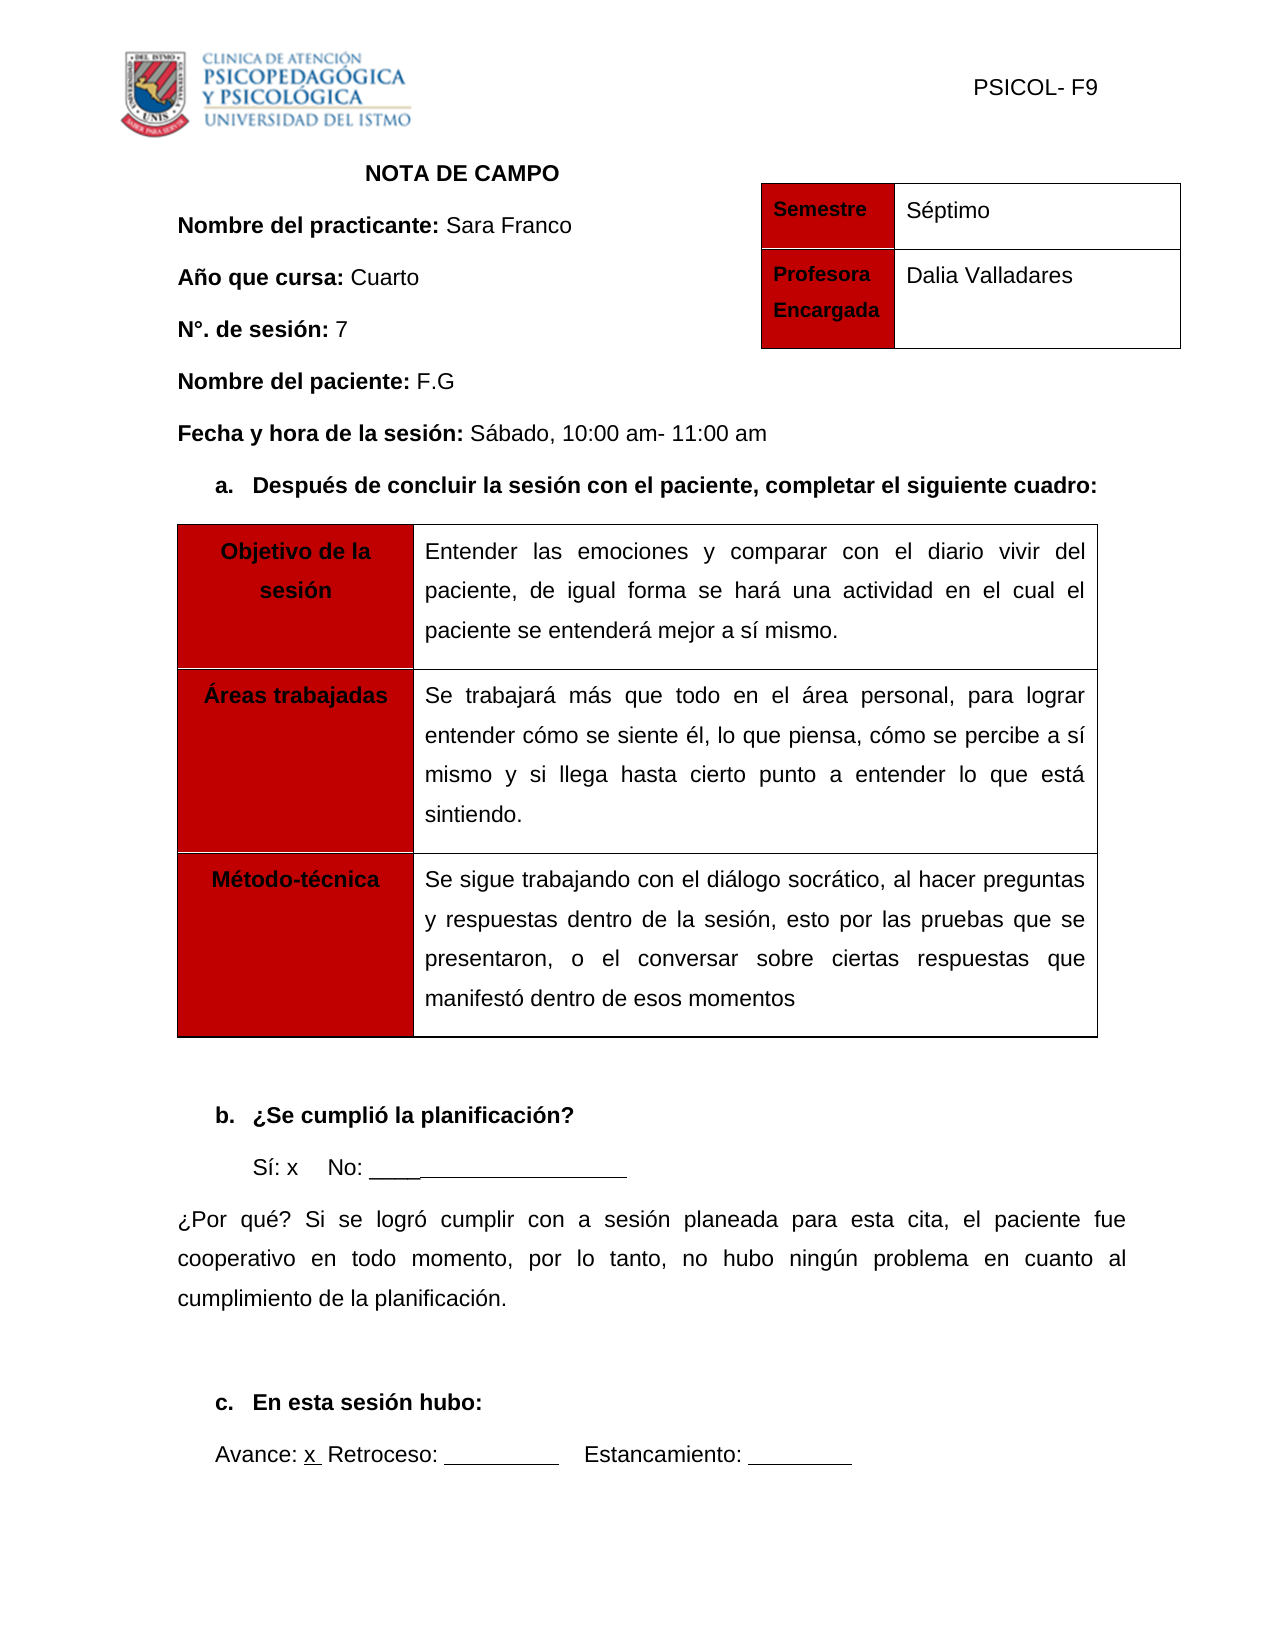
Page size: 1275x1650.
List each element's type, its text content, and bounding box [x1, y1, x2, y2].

table_cell Profesora Encargada [762, 250, 894, 348]
table_header Semestre [762, 184, 894, 248]
table_cell Se sigue trabajando con el diálogo socrático, al hacer preguntas y respuestas dentro de la sesión, esto por las pruebas que se presentaron, o el conversar sobre ciertas respuestas que manifestó dentro de esos momentos [414, 854, 1097, 1036]
text Año que cursa: Cuarto [177, 264, 761, 291]
text Sí: x No: ____ [252, 1154, 1127, 1180]
table_header Entender las emociones y comparar con el diario vivir del paciente, de igual forma se hará una actividad en el cual el paciente se entenderá mejor a sí mismo. [414, 525, 1097, 668]
picture [65, 20, 437, 148]
text ¿Por qué? Si se logró cumplir con a sesión planeada para esta cita, el paciente fue cooperativo en todo momento, por lo tanto, no hubo ningún problema en cuanto al cumplimiento de la planificación. [177, 1206, 1127, 1311]
list Después de concluir la sesión con el paciente, completar el siguiente cuadro: [215, 472, 1127, 498]
text Avance: x Retroceso: Estancamiento: [215, 1441, 1127, 1467]
table_cell Dalia Valladares [895, 250, 1180, 348]
table_cell Áreas trabajadas [178, 670, 413, 852]
text NOTA DE CAMPO [177, 160, 1127, 187]
text Fecha y hora de la sesión: Sábado, 10:00 am- 11:00 am [177, 420, 1127, 446]
table_cell Método-técnica [178, 854, 413, 1036]
text N°. de sesión: 7 [177, 316, 761, 342]
text Nombre del paciente: F.G [177, 368, 1127, 394]
table_cell Se trabajará más que todo en el área personal, para lograr entender cómo se siente él, lo que piensa, cómo se percibe a sí mismo y si llega hasta cierto punto a entender lo que está sintiendo. [414, 670, 1097, 852]
list En esta sesión hubo: [215, 1389, 1127, 1415]
list ¿Se cumplió la planificación? [215, 1102, 1127, 1128]
table_header Séptimo [895, 184, 1180, 248]
table_header Objetivo de la sesión [178, 525, 413, 668]
text Nombre del practicante: Sara Franco [177, 212, 761, 238]
